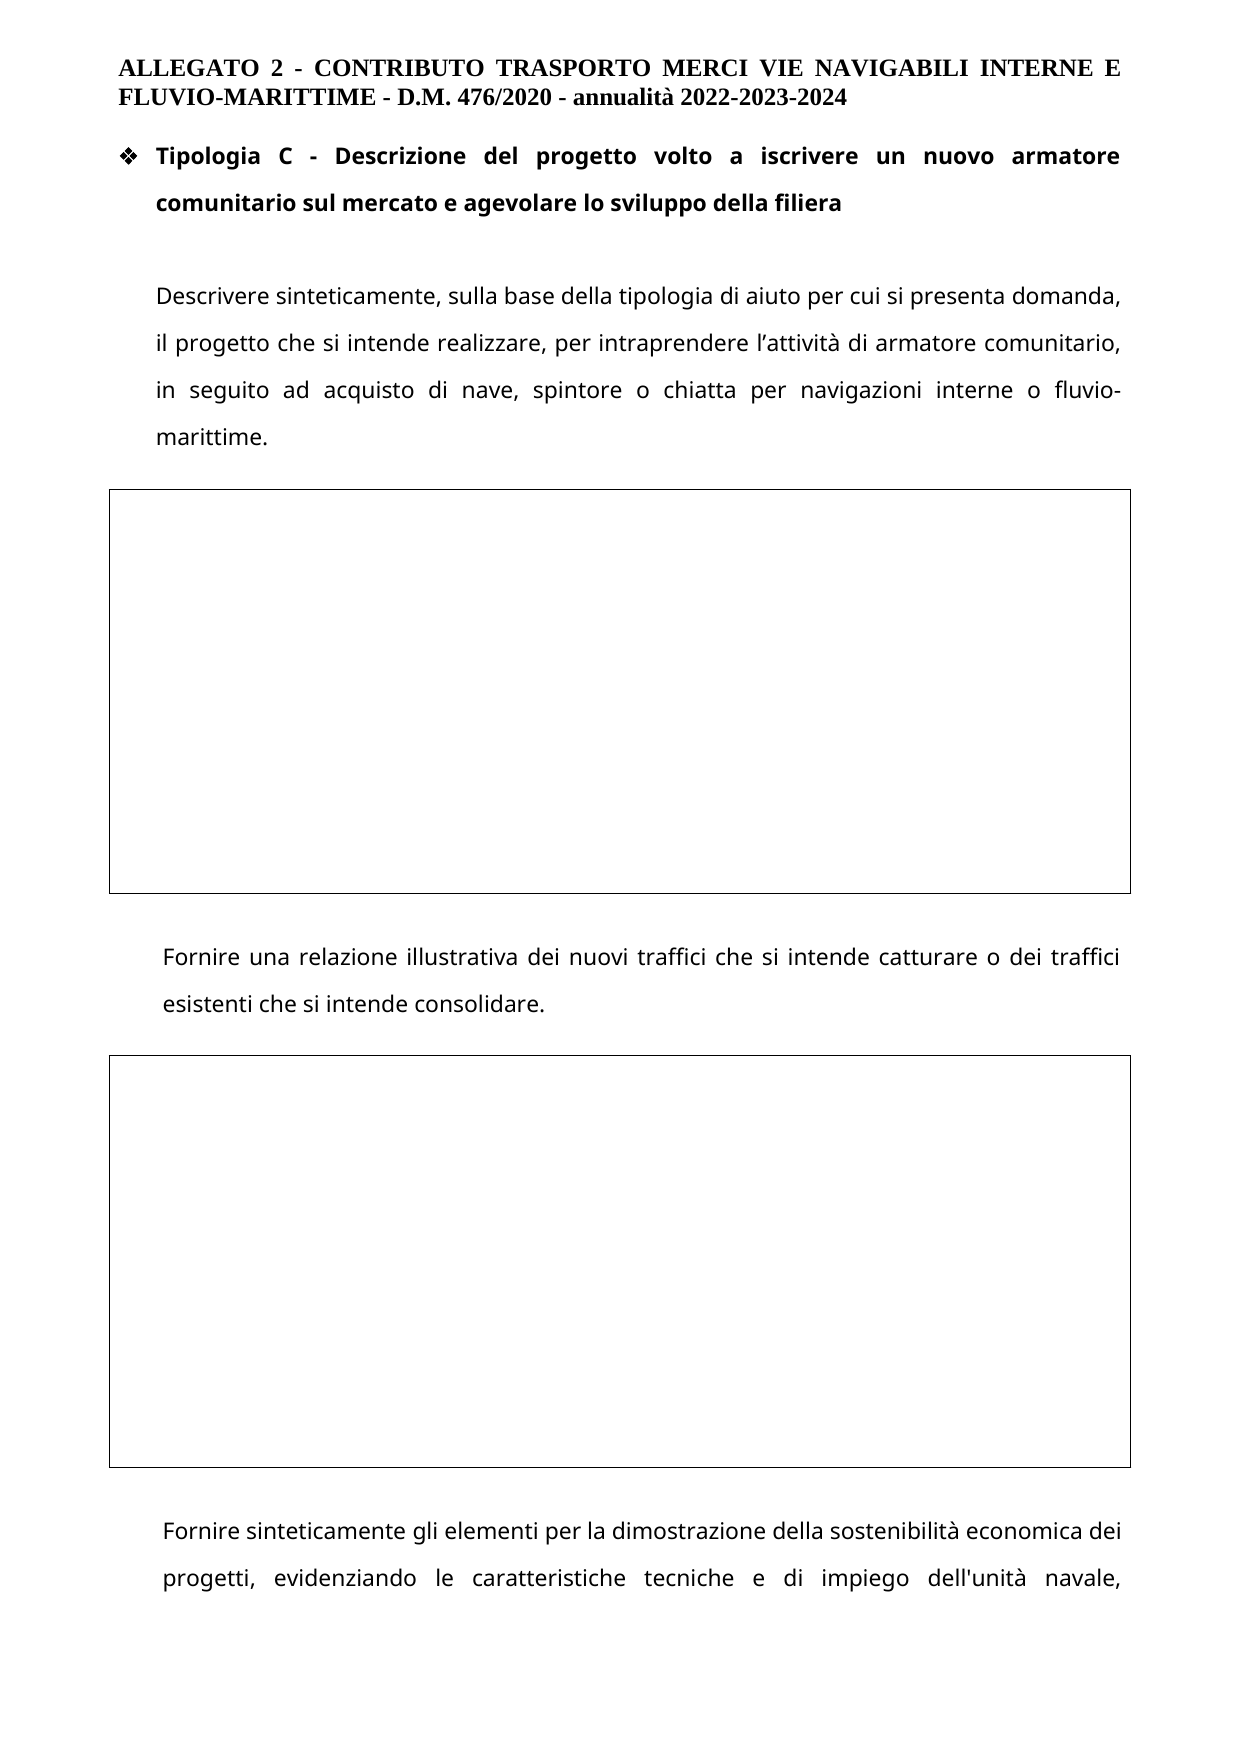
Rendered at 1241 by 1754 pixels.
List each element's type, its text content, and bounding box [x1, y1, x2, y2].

list Tipologia C - Descrizione del progetto volto a iscrivere un nuovo armatore comunitario sul mercato e agevolare lo sviluppo della filiera [118, 140, 1122, 218]
list Descrivere sinteticamente, sulla base della tipologia di aiuto per cui si presenta domanda, il progetto che si intende realizzare, per intraprendere l’attività di armatore comunitario, in seguito ad acquisto di nave, spintore o chiatta per navigazioni interne o fluvio-marittime. [156, 280, 1122, 452]
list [162, 1515, 1122, 1593]
list Fornire una relazione illustrativa dei nuovi traffici che si intende catturare o dei traffici esistenti che si intende consolidare. [162, 941, 1122, 1019]
